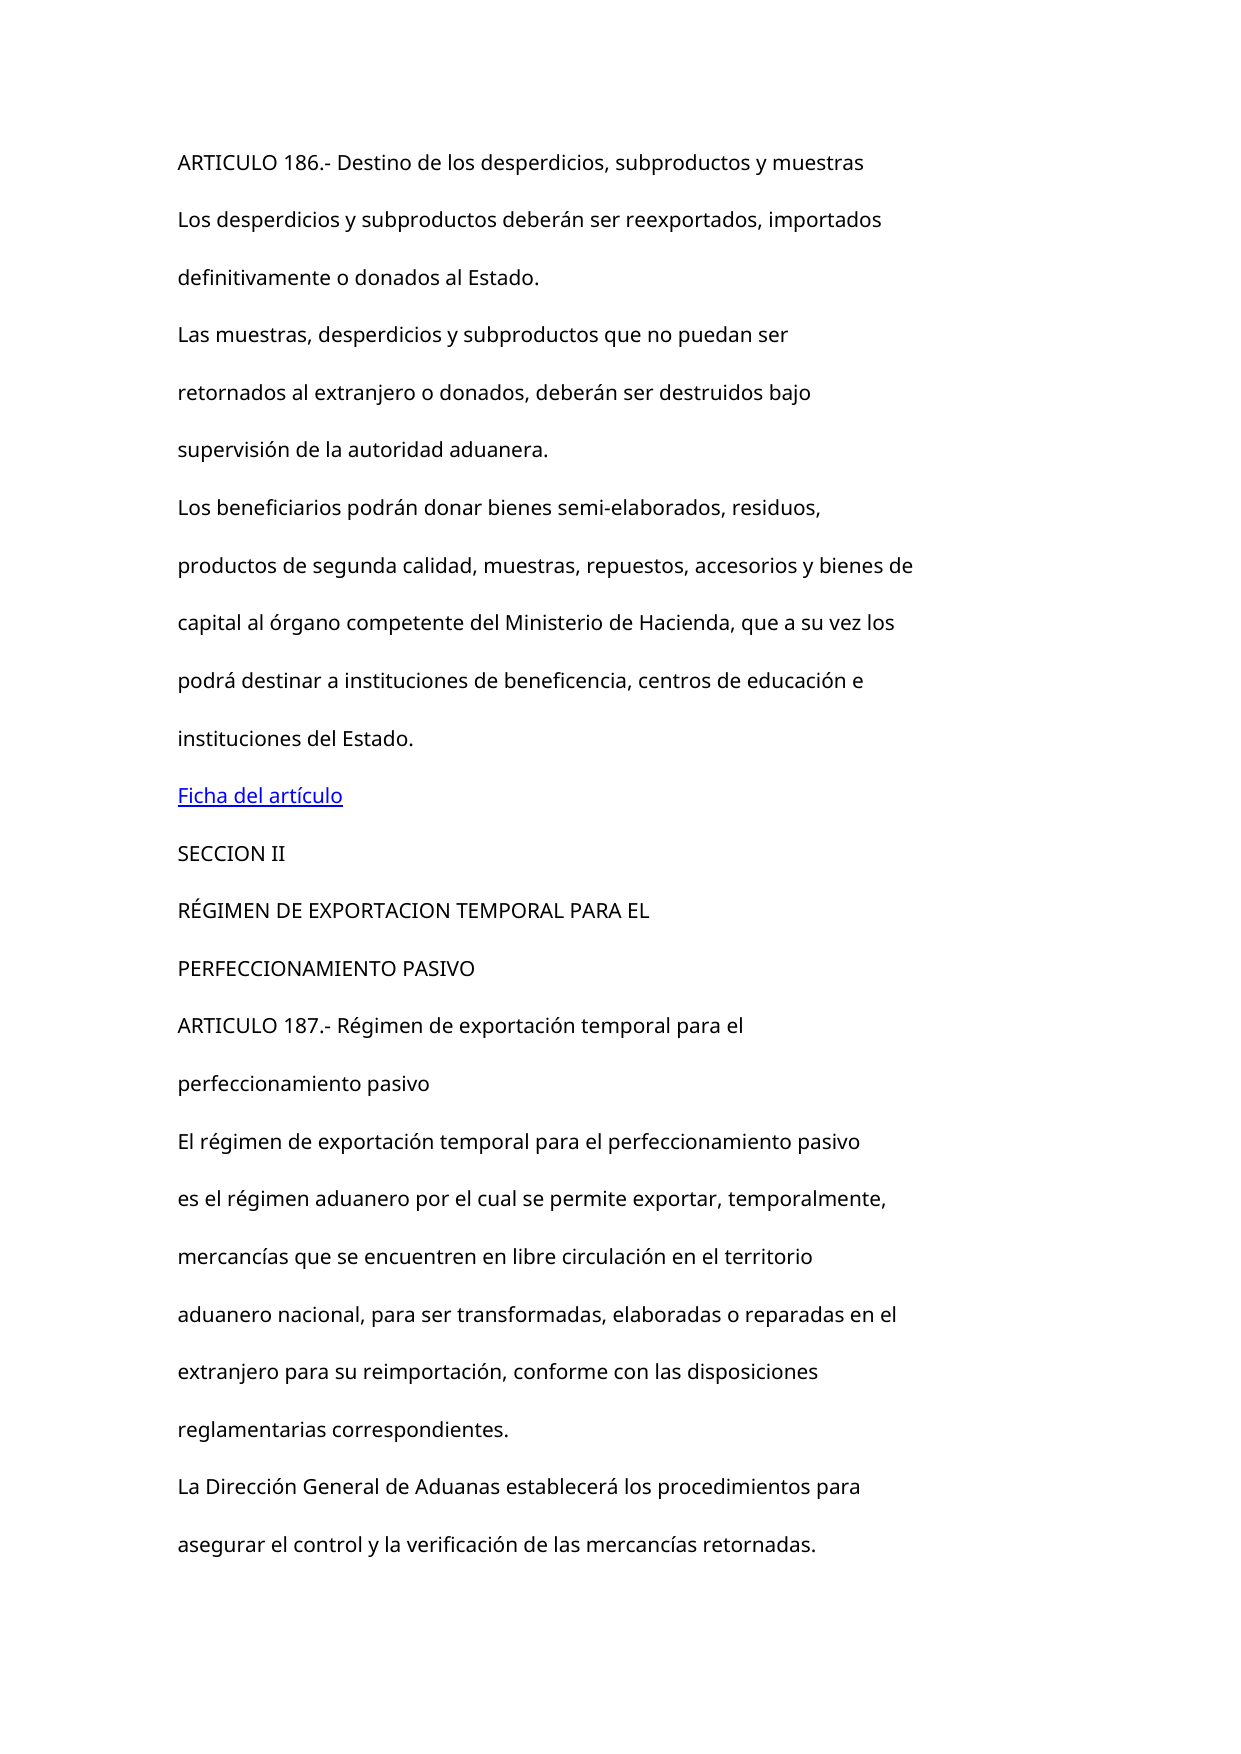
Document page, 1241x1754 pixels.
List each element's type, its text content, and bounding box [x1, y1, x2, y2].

text perfeccionamiento pasivo [177, 1069, 1063, 1098]
text mercancías que se encuentren en libre circulación en el territorio [177, 1242, 1063, 1271]
text Ficha del artículo [177, 781, 1063, 810]
text ARTICULO 187.- Régimen de exportación temporal para el [177, 1012, 1063, 1040]
text retornados al extranjero o donados, deberán ser destruidos bajo [177, 378, 1063, 406]
text El régimen de exportación temporal para el perfeccionamiento pasivo [177, 1127, 1063, 1155]
text aduanero nacional, para ser transformadas, elaboradas o reparadas en el [177, 1300, 1063, 1328]
text es el régimen aduanero por el cual se permite exportar, temporalmente, [177, 1184, 1063, 1213]
text reglamentarias correspondientes. [177, 1415, 1063, 1443]
text RÉGIMEN DE EXPORTACION TEMPORAL PARA EL [177, 896, 1063, 925]
text instituciones del Estado. [177, 724, 1063, 752]
text SECCION II [177, 839, 1063, 867]
text Los beneficiarios podrán donar bienes semi-elaborados, residuos, [177, 493, 1063, 522]
text Los desperdicios y subproductos deberán ser reexportados, importados [177, 205, 1063, 234]
text La Dirección General de Aduanas establecerá los procedimientos para [177, 1472, 1063, 1501]
text extranjero para su reimportación, conforme con las disposiciones [177, 1357, 1063, 1386]
text PERFECCIONAMIENTO PASIVO [177, 954, 1063, 982]
text Las muestras, desperdicios y subproductos que no puedan ser [177, 320, 1063, 349]
text capital al órgano competente del Ministerio de Hacienda, que a su vez los [177, 608, 1063, 637]
text asegurar el control y la verificación de las mercancías retornadas. [177, 1530, 1063, 1558]
text productos de segunda calidad, muestras, repuestos, accesorios y bienes de [177, 551, 1063, 579]
text definitivamente o donados al Estado. [177, 263, 1063, 291]
text ARTICULO 186.- Destino de los desperdicios, subproductos y muestras [177, 148, 1063, 176]
text supervisión de la autoridad aduanera. [177, 436, 1063, 464]
text podrá destinar a instituciones de beneficencia, centros de educación e [177, 666, 1063, 694]
